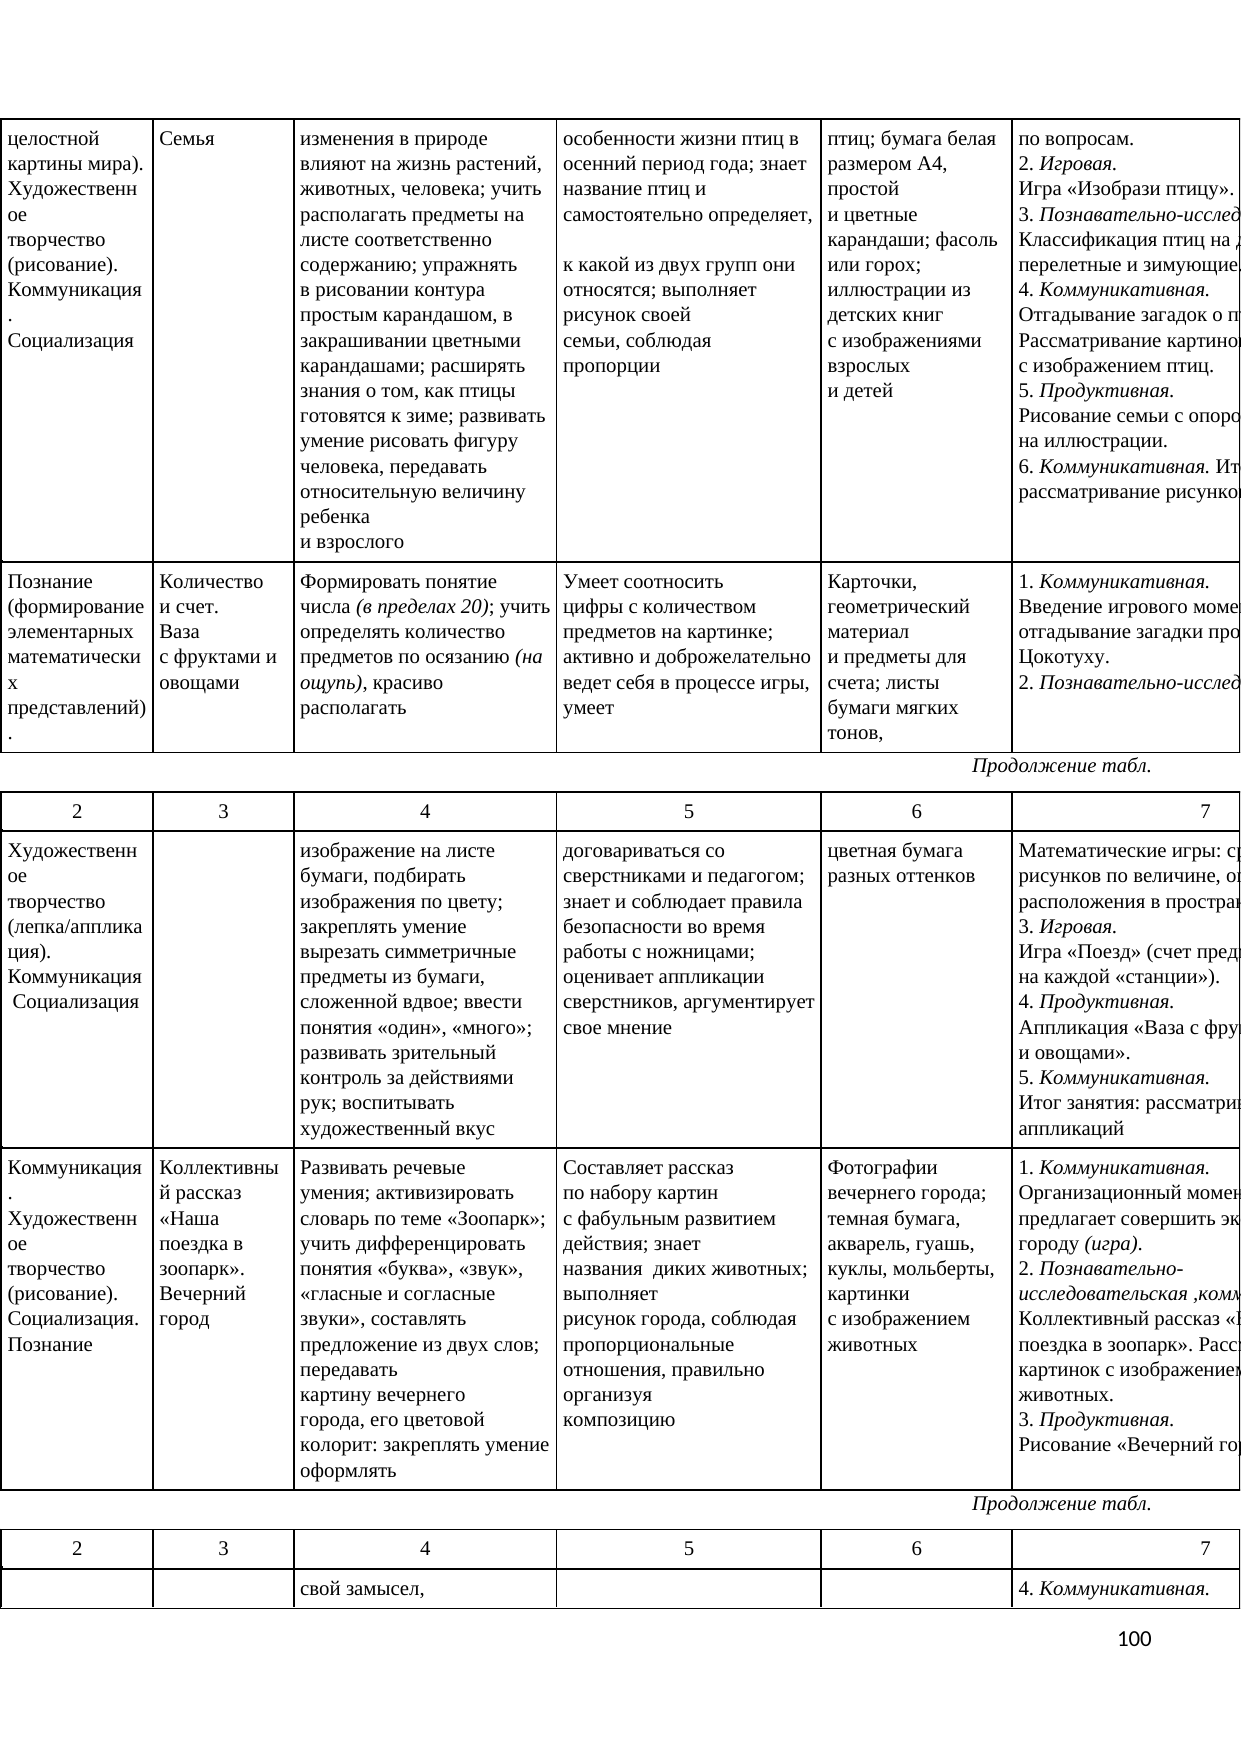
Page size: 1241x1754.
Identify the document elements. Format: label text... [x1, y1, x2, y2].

text Продолжение табл. [177, 753, 1152, 777]
table_header 7 [1013, 1530, 1239, 1568]
table_header 6 [822, 1530, 1011, 1568]
text Продолжение табл. [177, 1491, 1152, 1515]
table_cell [154, 1570, 293, 1607]
table_cell изображение на листе бумаги, подбирать изображения по цвету; закреплять умение вырезать симметричные предметы из бумаги, сложенной вдвое; ввести понятия «один», «много»; развивать зрительный контроль за действиями рук; воспитывать художественный вкус [295, 832, 556, 1147]
table_cell Формировать понятие числа (в пределах 20); учить определять количество предметов по осязанию (на ощупь), красиво располагать [295, 563, 556, 752]
table_cell Составляет рассказ по набору картин с фабульным развитием действия; знает названия диких животных; выполняет рисунок города, соблюдая пропорциональные отношения, правильно организуя композицию [557, 1149, 820, 1489]
table_header 3 [154, 793, 293, 830]
table_cell цветная бумага разных оттенков [822, 832, 1011, 1147]
table_cell Коллективный рассказ «Наша поездка в зоопарк». Вечерний город [154, 1149, 293, 1489]
table_cell Математические игры: сравнение рисунков по величине, определение их расположения в пространстве. 3. Игровая. Игра «Поезд» (счет предметов на каждой «станции»). 4. Продуктивная. Аппликация «Ваза с фруктами и овощами». 5. Коммуникативная. Итог занятия: рассматривание аппликаций [1013, 832, 1239, 1147]
table_cell [154, 832, 293, 1147]
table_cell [557, 120, 820, 561]
table_cell договариваться со сверстниками и педагогом; знает и соблюдает правила безопасности во время работы с ножницами; оценивает аппликации сверстников, аргументирует свое мнение [557, 832, 820, 1147]
table_cell Познание (формирование элементарных математических представлений). [2, 563, 152, 752]
table_header 2 [2, 793, 152, 830]
table_cell Фотографии вечернего города; темная бумага, акварель, гуашь, куклы, мольберты, картинки с изображением животных [822, 1149, 1011, 1489]
table_cell [557, 1570, 820, 1607]
table_header 5 [557, 1530, 820, 1568]
table_cell [822, 1570, 1011, 1607]
table_header 6 [822, 793, 1011, 830]
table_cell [295, 1570, 556, 1607]
table_cell 1. Коммуникативная. Организационный момент: воспитатель предлагает совершить экскурсию по городу (игра). 2. Познавательно-исследовательская ,коммуникативная. Коллективный рассказ «Наша поездка в зоопарк». Рассматривание картинок с изображением животных. 3. Продуктивная. Рисование «Вечерний город». [1013, 1149, 1239, 1489]
table_cell Карточки, геометрический материал и предметы для счета; листы бумаги мягких тонов, [822, 563, 1011, 752]
table_cell [2, 1570, 152, 1607]
table_header 4 [295, 793, 556, 830]
table_header 2 [2, 1530, 152, 1568]
table_header 3 [154, 1530, 293, 1568]
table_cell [1013, 1570, 1239, 1607]
table_cell Художественное творчество (лепка/аппликация). Коммуникация Социализация [2, 832, 152, 1147]
table_cell Коммуникация. Художественное творчество (рисование). Социализация. Познание [2, 1149, 152, 1489]
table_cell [154, 120, 293, 561]
table_cell Умеет соотносить цифры с количеством предметов на картинке; активно и доброжелательно ведет себя в процессе игры, умеет [557, 563, 820, 752]
table_cell Развивать речевые умения; активизировать словарь по теме «Зоопарк»; учить дифференцировать понятия «буква», «звук», «гласные и согласные звуки», составлять предложение из двух слов; передавать картину вечернего города, его цветовой колорит: закреплять умение оформлять [295, 1149, 556, 1489]
table_header 5 [557, 793, 820, 830]
table_header 7 [1013, 793, 1239, 830]
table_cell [295, 120, 556, 561]
table_cell 1. Коммуникативная. Введение игрового момента: отгадывание загадки про Муху- Цокотуху. 2. Познавательно-исследовательская. [1013, 563, 1239, 752]
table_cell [2, 120, 152, 561]
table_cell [1013, 120, 1239, 561]
table_header 4 [295, 1530, 556, 1568]
table_cell Количество и счет. Ваза с фруктами и овощами [154, 563, 293, 752]
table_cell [822, 120, 1011, 561]
